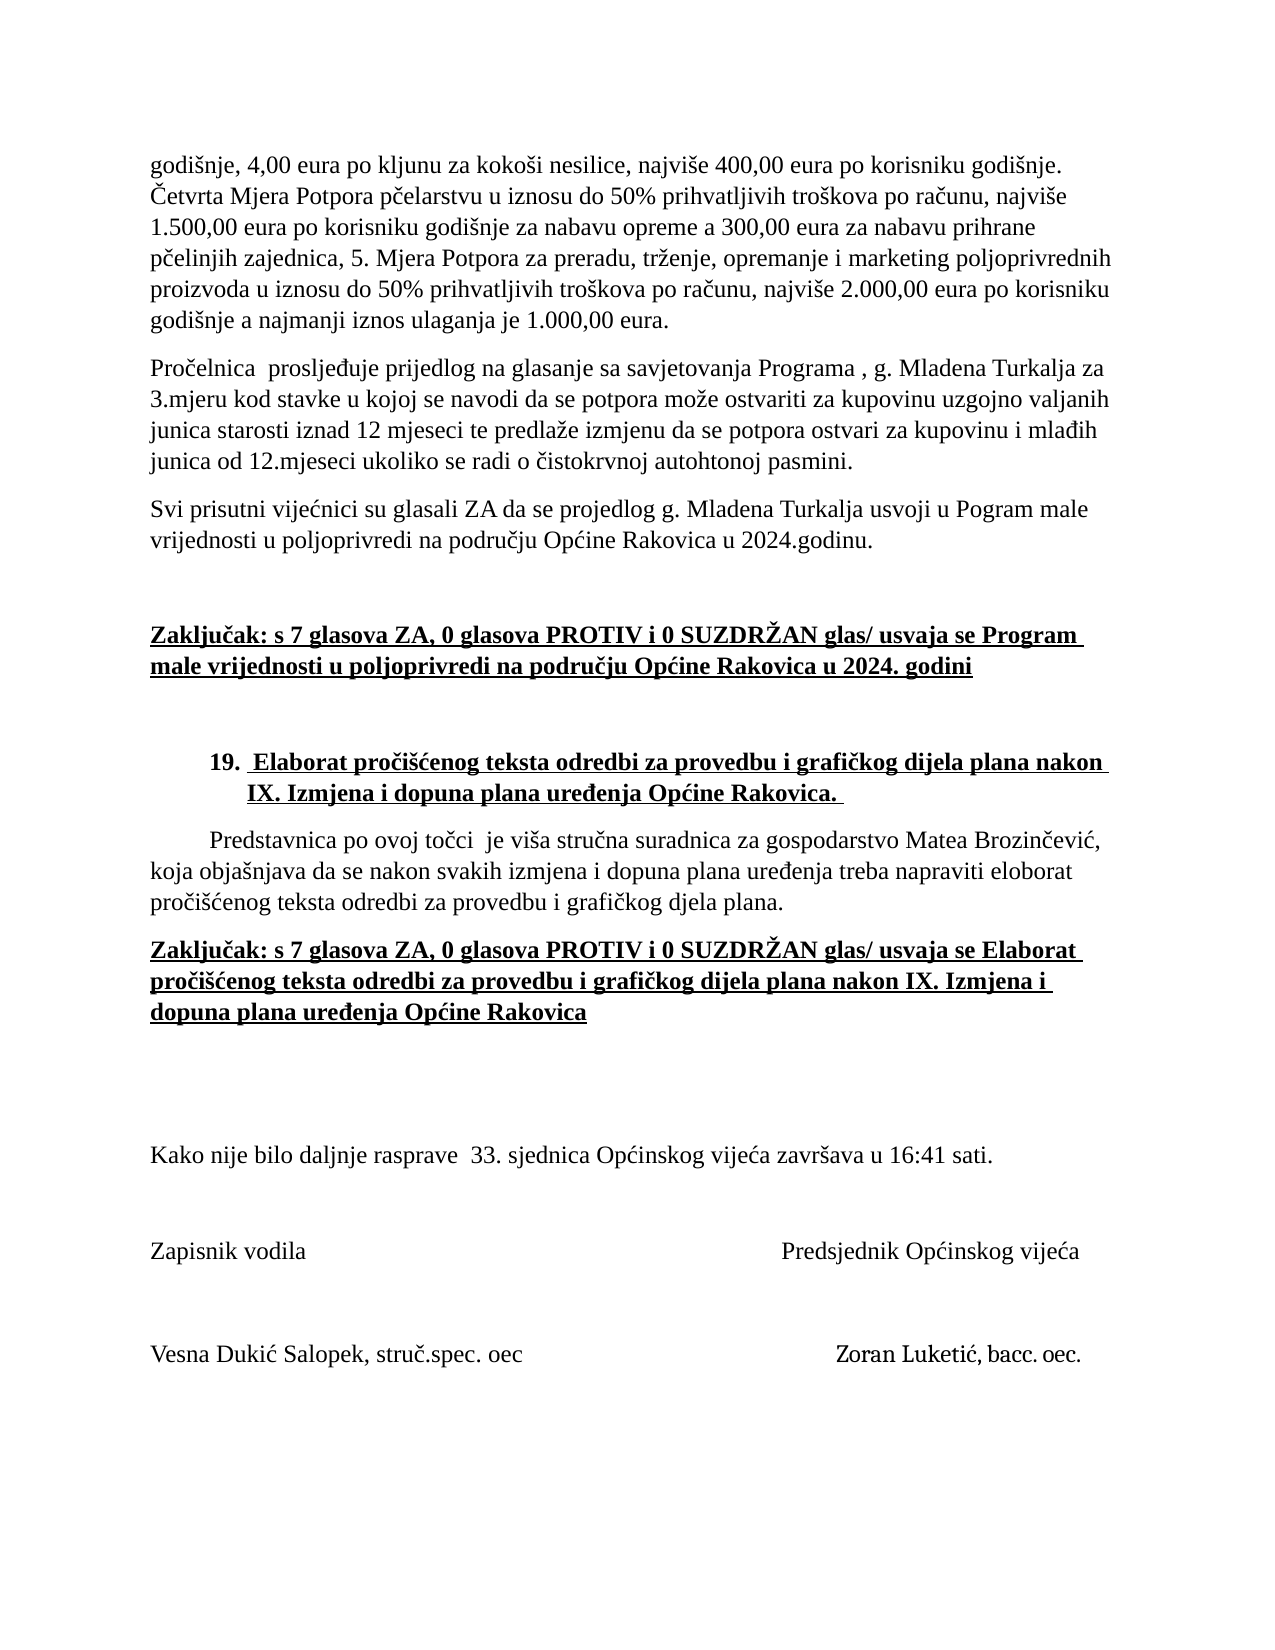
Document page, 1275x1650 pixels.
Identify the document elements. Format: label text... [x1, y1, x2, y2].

text Vesna Dukić Salopek, struč.spec. oec Zoran Luketić, bacc. oec. [150, 1339, 1125, 1368]
text Svi prisutni vijećnici su glasali ZA da se projedlog g. Mladena Turkalja usvoji u Pogram male vrijednosti u poljoprivredi na području Općine Rakovica u 2024.godinu. [150, 494, 1125, 553]
text Zaključak: s 7 glasova ZA, 0 glasova PROTIV i 0 SUZDRŽAN glas/ usvaja se Elaborat pročišćenog teksta odredbi za provedbu i grafičkog dijela plana nakon IX. Izmjena i dopuna plana uređenja Općine Rakovica [150, 935, 1125, 1026]
list Elaborat pročišćenog teksta odredbi za provedbu i grafičkog dijela plana nakon IX. Izmjena i dopuna plana uređenja Općine Rakovica. [209, 747, 1125, 806]
text Kako nije bilo daljnje rasprave 33. sjednica Općinskog vijeća završava u 16:41 sati. [150, 1140, 1125, 1169]
text Predstavnica po ovoj točci je viša stručna suradnica za gospodarstvo Matea Brozinčević, koja objašnjava da se nakon svakih izmjena i dopuna plana uređenja treba napraviti eloborat pročišćenog teksta odredbi za provedbu i grafičkog djela plana. [150, 825, 1125, 916]
text Pročelnica prosljeđuje prijedlog na glasanje sa savjetovanja Programa , g. Mladena Turkalja za 3.mjeru kod stavke u kojoj se navodi da se potpora može ostvariti za kupovinu uzgojno valjanih junica starosti iznad 12 mjeseci te predlaže izmjenu da se potpora ostvari za kupovinu i mlađih junica od 12.mjeseci ukoliko se radi o čistokrvnoj autohtonoj pasmini. [150, 353, 1125, 475]
text Zaključak: s 7 glasova ZA, 0 glasova PROTIV i 0 SUZDRŽAN glas/ usvaja se Program male vrijednosti u poljoprivredi na području Općine Rakovica u 2024. godini [150, 620, 1125, 680]
text Zapisnik vodila Predsjednik Općinskog vijeća [150, 1236, 1125, 1264]
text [150, 150, 1125, 334]
